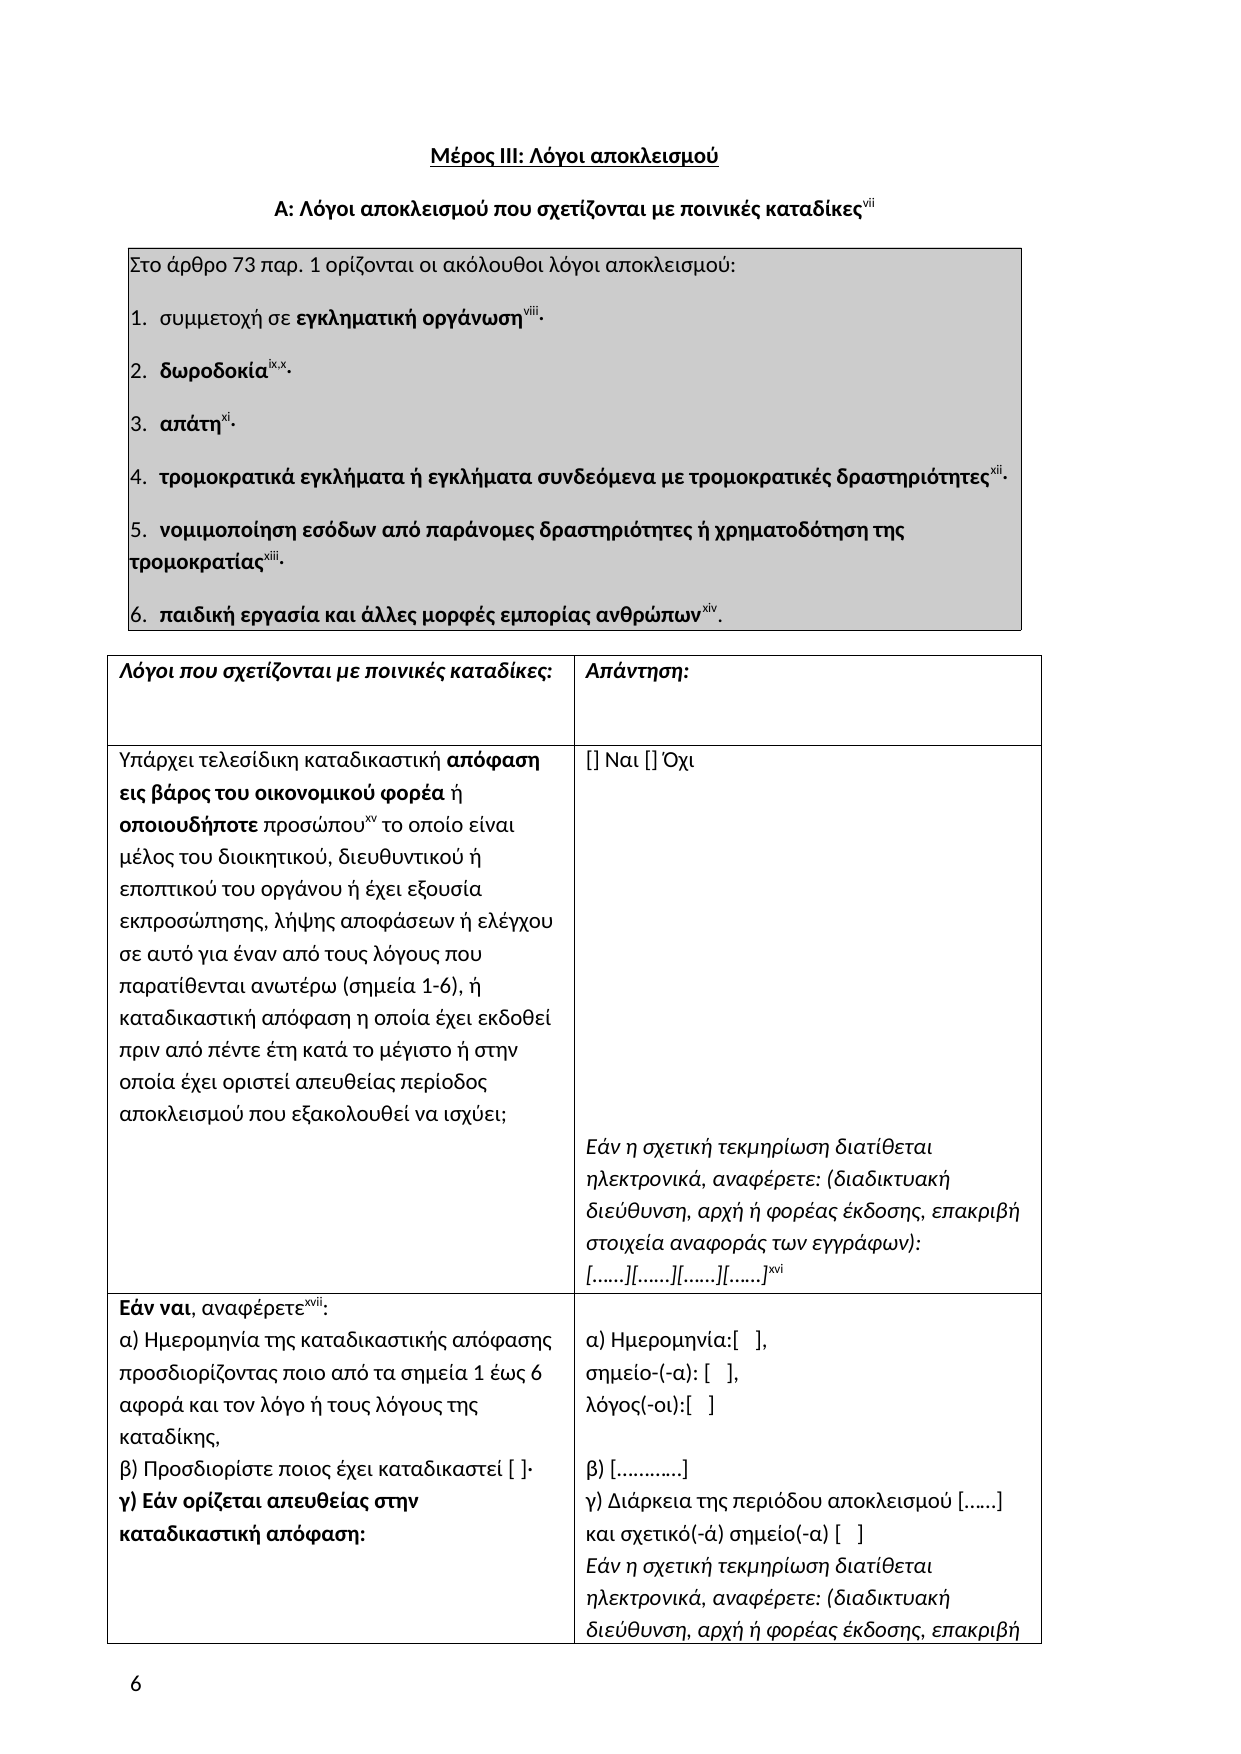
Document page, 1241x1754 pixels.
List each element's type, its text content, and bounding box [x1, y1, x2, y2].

text Α: Λόγοι αποκλεισμού που σχετίζονται με ποινικές καταδίκες [130, 194, 1019, 222]
list συμμετοχή σε εγκληματική οργάνωση· [129, 301, 1021, 331]
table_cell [108, 1294, 574, 1643]
text Μέρος III: Λόγοι αποκλεισμού [130, 141, 1019, 169]
table_cell Υπάρχει τελεσίδικη καταδικαστική απόφαση εις βάρος του οικονομικού φορέα ή οποιουδήποτε προσώπου το οποίο είναι μέλος του διοικητικού, διευθυντικού ή εποπτικού του οργάνου ή έχει εξουσία εκπροσώπησης, λήψης αποφάσεων ή ελέγχου σε αυτό για έναν από τους λόγους που παρατίθενται ανωτέρω (σημεία 1-6), ή καταδικαστική απόφαση η οποία έχει εκδοθεί πριν από πέντε έτη κατά το μέγιστο ή στην οποία έχει οριστεί απευθείας περίοδος αποκλεισμού που εξακολουθεί να ισχύει; [108, 746, 574, 1292]
text Στο άρθρο 73 παρ. 1 ορίζονται οι ακόλουθοι λόγοι αποκλεισμού: [129, 249, 1021, 278]
list δωροδοκία,· [129, 353, 1021, 384]
list νομιμοποίηση εσόδων από παράνομες δραστηριότητες ή χρηματοδότηση της τρομοκρατίας· [129, 513, 1021, 575]
list παιδική εργασία και άλλες μορφές εμπορίας ανθρώπων. [129, 598, 1021, 630]
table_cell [575, 1294, 1041, 1643]
table_header Απάντηση: [575, 656, 1041, 744]
list απάτη· [129, 407, 1021, 437]
list τρομοκρατικά εγκλήματα ή εγκλήματα συνδεόμενα με τρομοκρατικές δραστηριότητες· [129, 459, 1021, 490]
table_cell [] Ναι [] Όχι Εάν η σχετική τεκμηρίωση διατίθεται ηλεκτρονικά, αναφέρετε: (διαδικτυακή διεύθυνση, αρχή ή φορέας έκδοσης, επακριβή στοιχεία αναφοράς των εγγράφων): [……][……][……][……] [575, 746, 1041, 1292]
table_header Λόγοι που σχετίζονται με ποινικές καταδίκες: [108, 656, 574, 744]
